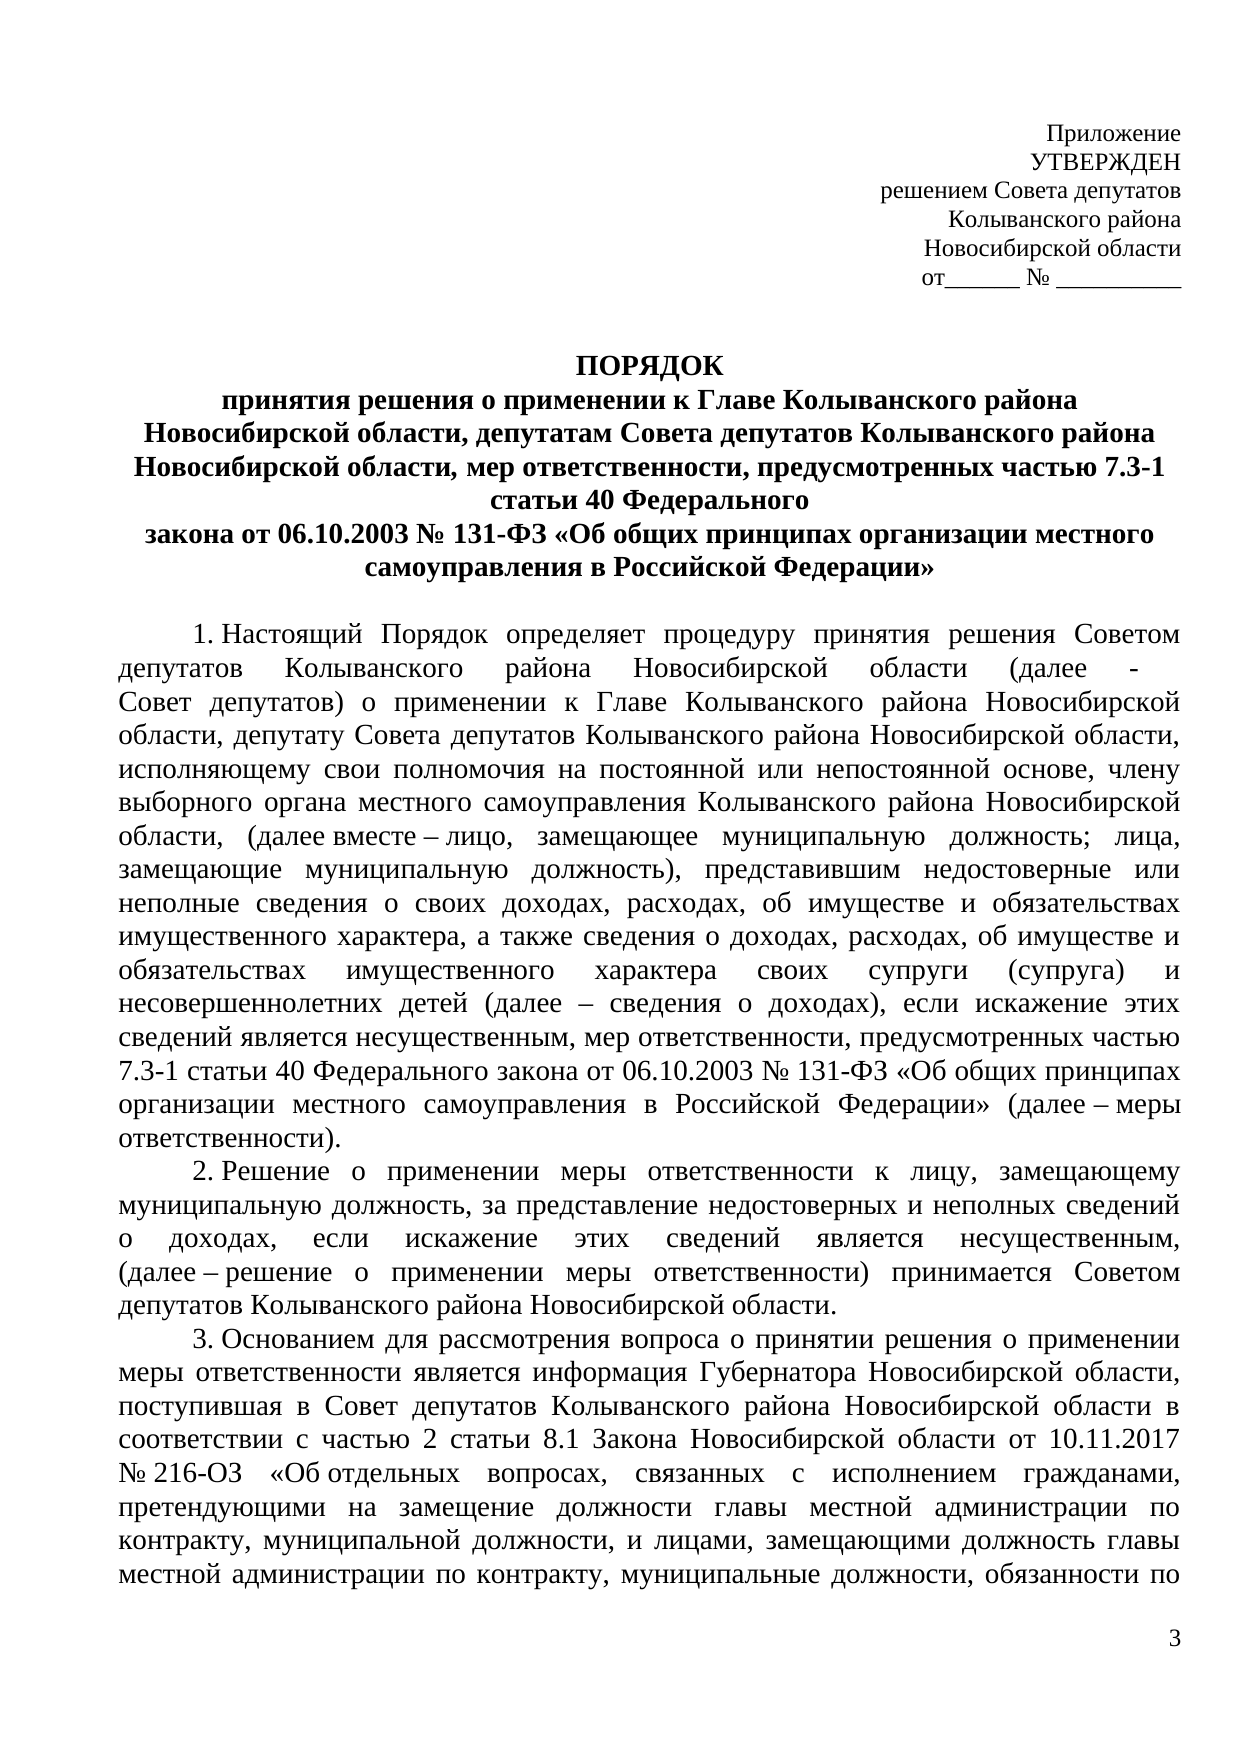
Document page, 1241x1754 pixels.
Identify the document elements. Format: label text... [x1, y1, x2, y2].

text закона от 06.10.2003 № 131-ФЗ «Об общих принципах организации местного самоуправления в Российской Федерации» [118, 516, 1181, 583]
text принятия решения о применении к Главе Колыванского района Новосибирской области, депутатам Совета депутатов Колыванского района Новосибирской области, мер ответственности, предусмотренных частью 7.3-1 статьи 40 Федерального [118, 382, 1181, 516]
text Приложение [118, 118, 1181, 147]
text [118, 1321, 1181, 1589]
text Новосибирской области [118, 233, 1181, 262]
text от______ № __________ [118, 262, 1181, 291]
text УТВЕРЖДЕН [118, 147, 1181, 176]
text Колыванского района [118, 204, 1181, 233]
text решением Совета депутатов [118, 176, 1181, 204]
text ПОРЯДОК [118, 348, 1181, 382]
text 1. Настоящий Порядок определяет процедуру принятия решения Советом депутатов Колыванского района Новосибирской области (далее - Совет депутатов) о применении к Главе Колыванского района Новосибирской области, депутату Совета депутатов Колыванского района Новосибирской области, исполняющему свои полномочия на постоянной или непостоянной основе, члену выборного органа местного самоуправления Колыванского района Новосибирской области, (далее вместе – лицо, замещающее муниципальную должность; лица, замещающие муниципальную должность), представившим недостоверные или неполные сведения о своих доходах, расходах, об имуществе и обязательствах имущественного характера, а также сведения о доходах, расходах, об имуществе и обязательствах имущественного характера своих супруги (супруга) и несовершеннолетних детей (далее – сведения о доходах), если искажение этих сведений является несущественным, мер ответственности, предусмотренных частью 7.3-1 статьи 40 Федерального закона от 06.10.2003 № 131-ФЗ «Об общих принципах организации местного самоуправления в Российской Федерации» (далее – меры ответственности). [118, 617, 1181, 1153]
text 2. Решение о применении меры ответственности к лицу, замещающему муниципальную должность, за представление недостоверных и неполных сведений о доходах, если искажение этих сведений является несущественным, (далее – решение о применении меры ответственности) принимается Советом депутатов Колыванского района Новосибирской области. [118, 1153, 1181, 1321]
